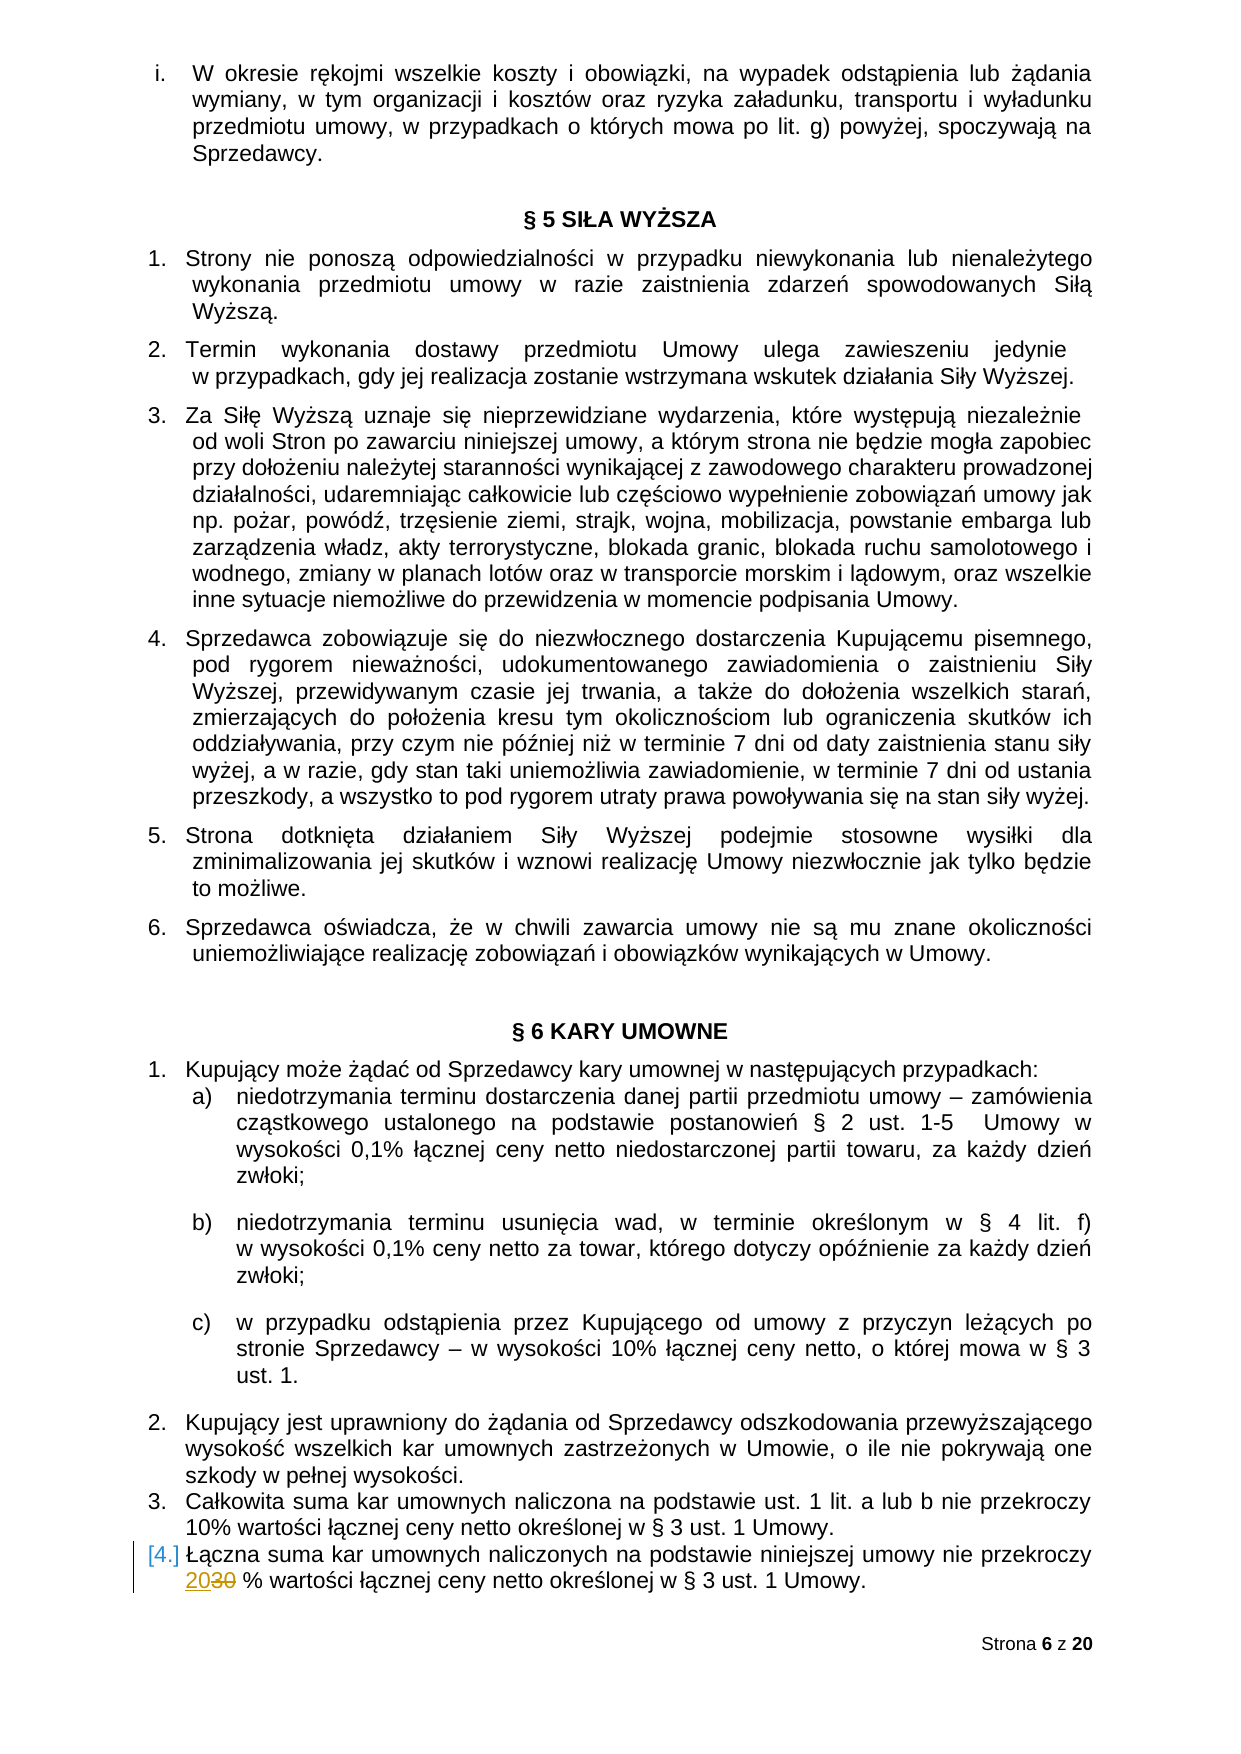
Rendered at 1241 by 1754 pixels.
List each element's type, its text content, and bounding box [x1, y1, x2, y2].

list Kupujący może żądać od Sprzedawcy kary umownej w następujących przypadkach: [148, 1056, 1093, 1083]
list Łączna suma kar umownych naliczonych na podstawie niniejszej umowy nie przekroczy % wartości łącznej ceny netto określonej w § 3 ust. 1 Umowy. [148, 1541, 1093, 1593]
list Strona dotknięta działaniem Siły Wyższej podejmie stosowne wysiłki dla zminimalizowania jej skutków i wznowi realizację Umowy niezwłocznie jak tylko będzie to możliwe. [148, 822, 1093, 901]
list Sprzedawca zobowiązuje się do niezwłocznego dostarczenia Kupującemu pisemnego, pod rygorem nieważności, udokumentowanego zawiadomienia o zaistnieniu Siły Wyższej, przewidywanym czasie jej trwania, a także do dołożenia wszelkich starań, zmierzających do położenia kresu tym okolicznościom lub ograniczenia skutków ich oddziaływania, przy czym nie później niż w terminie 7 dni od daty zaistnienia stanu siły wyżej, a w razie, gdy stan taki uniemożliwia zawiadomienie, w terminie 7 dni od ustania przeszkody, a wszystko to pod rygorem utraty prawa powoływania się na stan siły wyżej. [148, 625, 1093, 809]
list Sprzedawca oświadcza, że w chwili zawarcia umowy nie są mu znane okoliczności uniemożliwiające realizację zobowiązań i obowiązków wynikających w Umowy. [148, 913, 1093, 966]
list Kupujący jest uprawniony do żądania od Sprzedawcy odszkodowania przewyższającego wysokość wszelkich kar umownych zastrzeżonych w Umowie, o ile nie pokrywają one szkody w pełnej wysokości. [148, 1409, 1093, 1488]
text a) niedotrzymania terminu dostarczenia danej partii przedmiotu umowy – zamówienia cząstkowego ustalonego na podstawie postanowień § 2 ust. 1-5 Umowy w wysokości 0,1% łącznej ceny netto niedostarczonej partii towaru, za każdy dzień zwłoki; [192, 1083, 1093, 1188]
text i. W okresie rękojmi wszelkie koszty i obowiązki, na wypadek odstąpienia lub żądania wymiany, w tym organizacji i kosztów oraz ryzyka załadunku, transportu i wyładunku przedmiotu umowy, w przypadkach o których mowa po lit. g) powyżej, spoczywają na Sprzedawcy. [154, 60, 1093, 167]
text c) w przypadku odstąpienia przez Kupującego od umowy z przyczyn leżących po stronie Sprzedawcy – w wysokości 10% łącznej ceny netto, o której mowa w § 3 ust. 1. [192, 1309, 1093, 1388]
text § 6 KARY UMOWNE [148, 1018, 1093, 1044]
list Strony nie ponoszą odpowiedzialności w przypadku niewykonania lub nienależytego wykonania przedmiotu umowy w razie zaistnienia zdarzeń spowodowanych Siłą Wyższą. [148, 245, 1093, 324]
text b) niedotrzymania terminu usunięcia wad, w terminie określonym w § 4 lit. f) w wysokości 0,1% ceny netto za towar, którego dotyczy opóźnienie za każdy dzień zwłoki; [192, 1209, 1093, 1288]
list Za Siłę Wyższą uznaje się nieprzewidziane wydarzenia, które występują niezależnie od woli Stron po zawarciu niniejszej umowy, a którym strona nie będzie mogła zapobiec przy dołożeniu należytej staranności wynikającej z zawodowego charakteru prowadzonej działalności, udaremniając całkowicie lub częściowo wypełnienie zobowiązań umowy jak np. pożar, powódź, trzęsienie ziemi, strajk, wojna, mobilizacja, powstanie embarga lub zarządzenia władz, akty terrorystyczne, blokada granic, blokada ruchu samolotowego i wodnego, zmiany w planach lotów oraz w transporcie morskim i lądowym, oraz wszelkie inne sytuacje niemożliwe do przewidzenia w momencie podpisania Umowy. [148, 402, 1093, 612]
text § 5 SIŁA WYŻSZA [148, 206, 1093, 232]
list Termin wykonania dostawy przedmiotu Umowy ulega zawieszeniu jedynie w przypadkach, gdy jej realizacja zostanie wstrzymana wskutek działania Siły Wyższej. [148, 336, 1093, 389]
list Całkowita suma kar umownych naliczona na podstawie ust. 1 lit. a lub b nie przekroczy 10% wartości łącznej ceny netto określonej w § 3 ust. 1 Umowy. [148, 1488, 1093, 1541]
